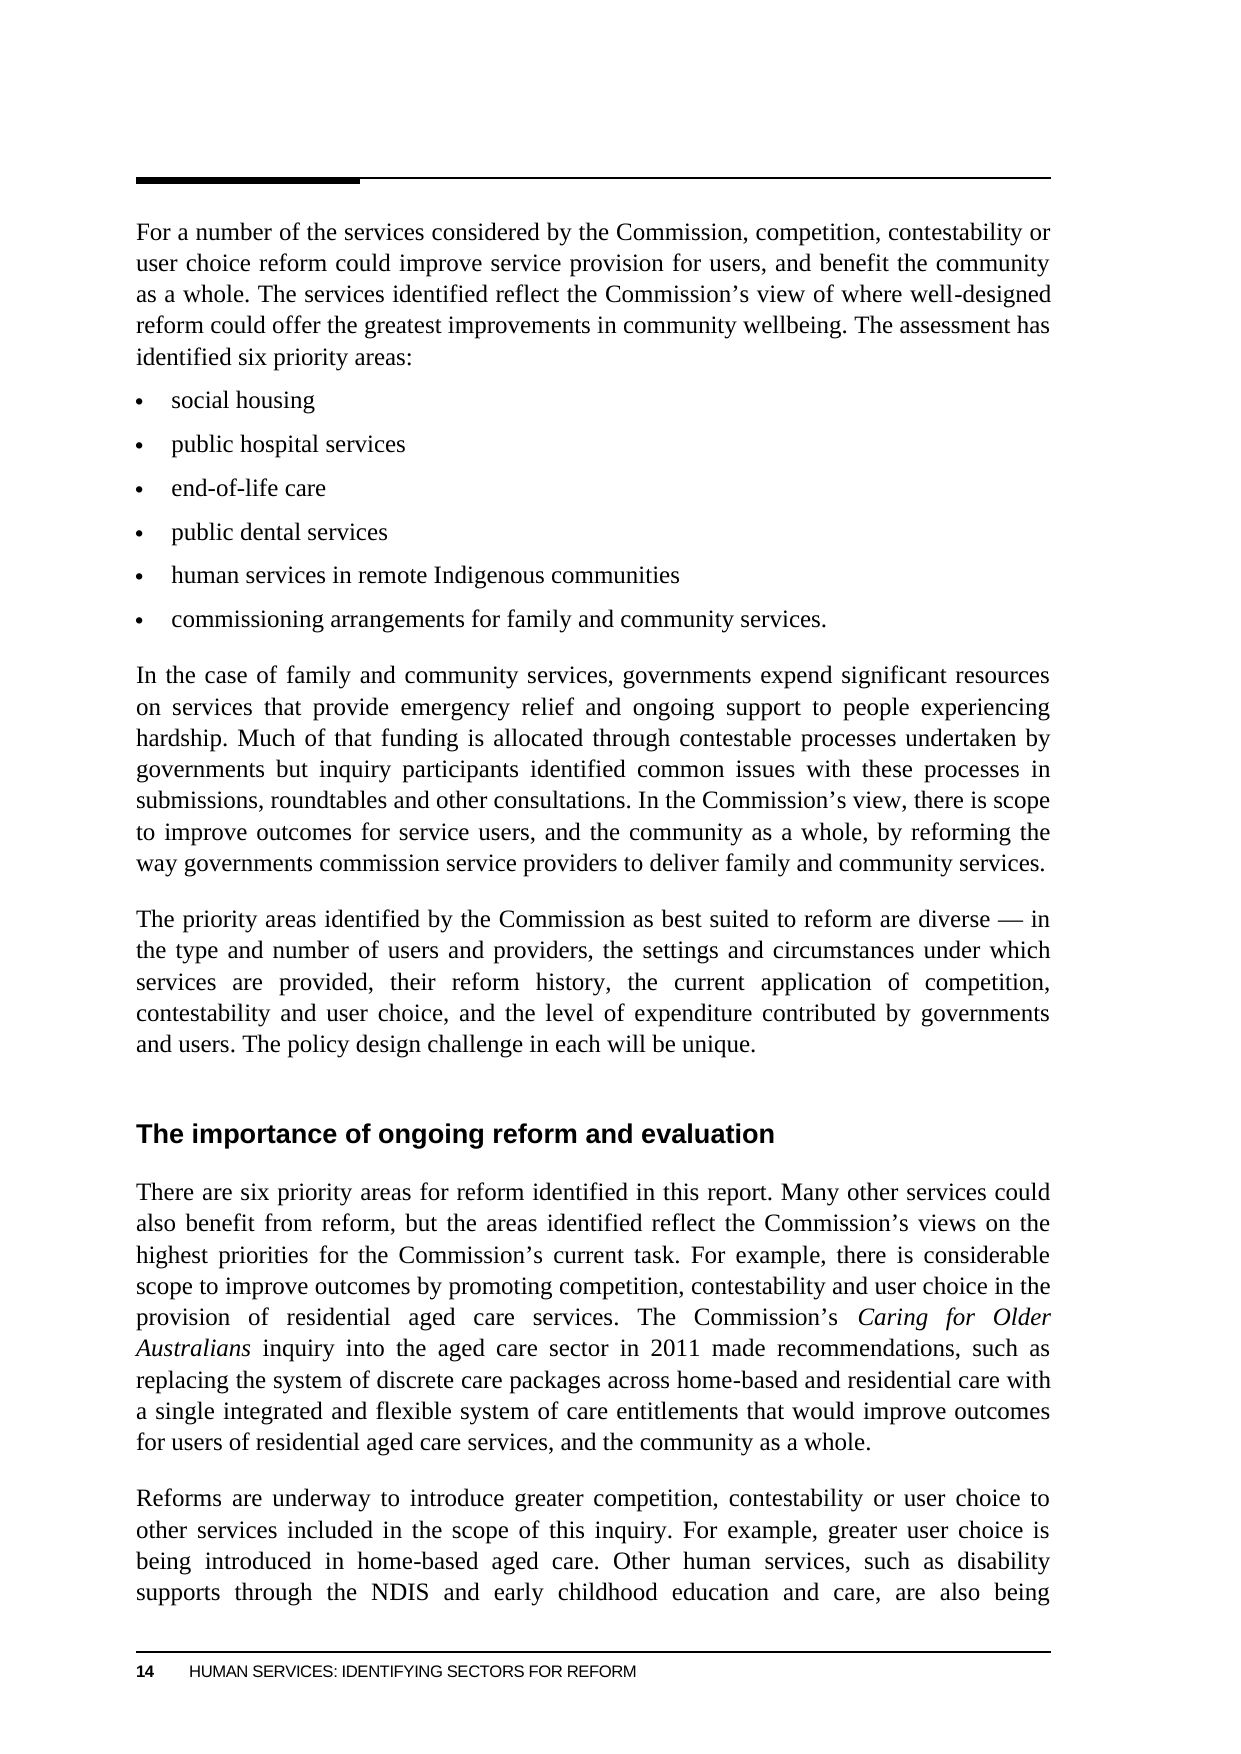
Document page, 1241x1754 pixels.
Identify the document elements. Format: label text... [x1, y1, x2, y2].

text In the case of family and community services, governments expend significant resources on services that provide emergency relief and ongoing support to people experiencing hardship. Much of that funding is allocated through contestable processes undertaken by governments but inquiry participants identified common issues with these processes in submissions, roundtables and other consultations. In the Commission’s view, there is scope to improve outcomes for service users, and the community as a whole, by reforming the way governments commission service providers to deliver family and community services. [136, 658, 1051, 877]
list commissioning arrangements for family and community services. [136, 602, 1051, 633]
subtitle The importance of ongoing reform and evaluation [136, 1116, 1051, 1150]
list public dental services [136, 514, 1051, 546]
list public hospital services [136, 427, 1051, 458]
text The priority areas identified by the Commission as best suited to reform are diverse — in the type and number of users and providers, the settings and circumstances under which services are provided, their reform history, the current application of competition, contestability and user choice, and the level of expenditure contributed by governments and users. The policy design challenge in each will be unique. [136, 902, 1051, 1058]
text There are six priority areas for reform identified in this report. Many other services could also benefit from reform, but the areas identified reflect the Commission’s views on the highest priorities for the Commission’s current task. For example, there is considerable scope to improve outcomes by promoting competition, contestability and user choice in the provision of residential aged care services. The Commission’s Caring for Older Australians inquiry into the aged care sector in 2011 made recommendations, such as replacing the system of discrete care packages across home-based and residential care with a single integrated and flexible system of care entitlements that would improve outcomes for users of residential aged care services, and the community as a whole. [136, 1175, 1051, 1456]
list human services in remote Indigenous communities [136, 558, 1051, 589]
text For a number of the services considered by the Commission, competition, contestability or user choice reform could improve service provision for users, and benefit the community as a whole. The services identified reflect the Commission’s view of where well-designed reform could offer the greatest improvements in community wellbeing. The assessment has identified six priority areas: [136, 214, 1051, 371]
list end-of-life care [136, 471, 1051, 502]
list social housing [136, 383, 1051, 414]
